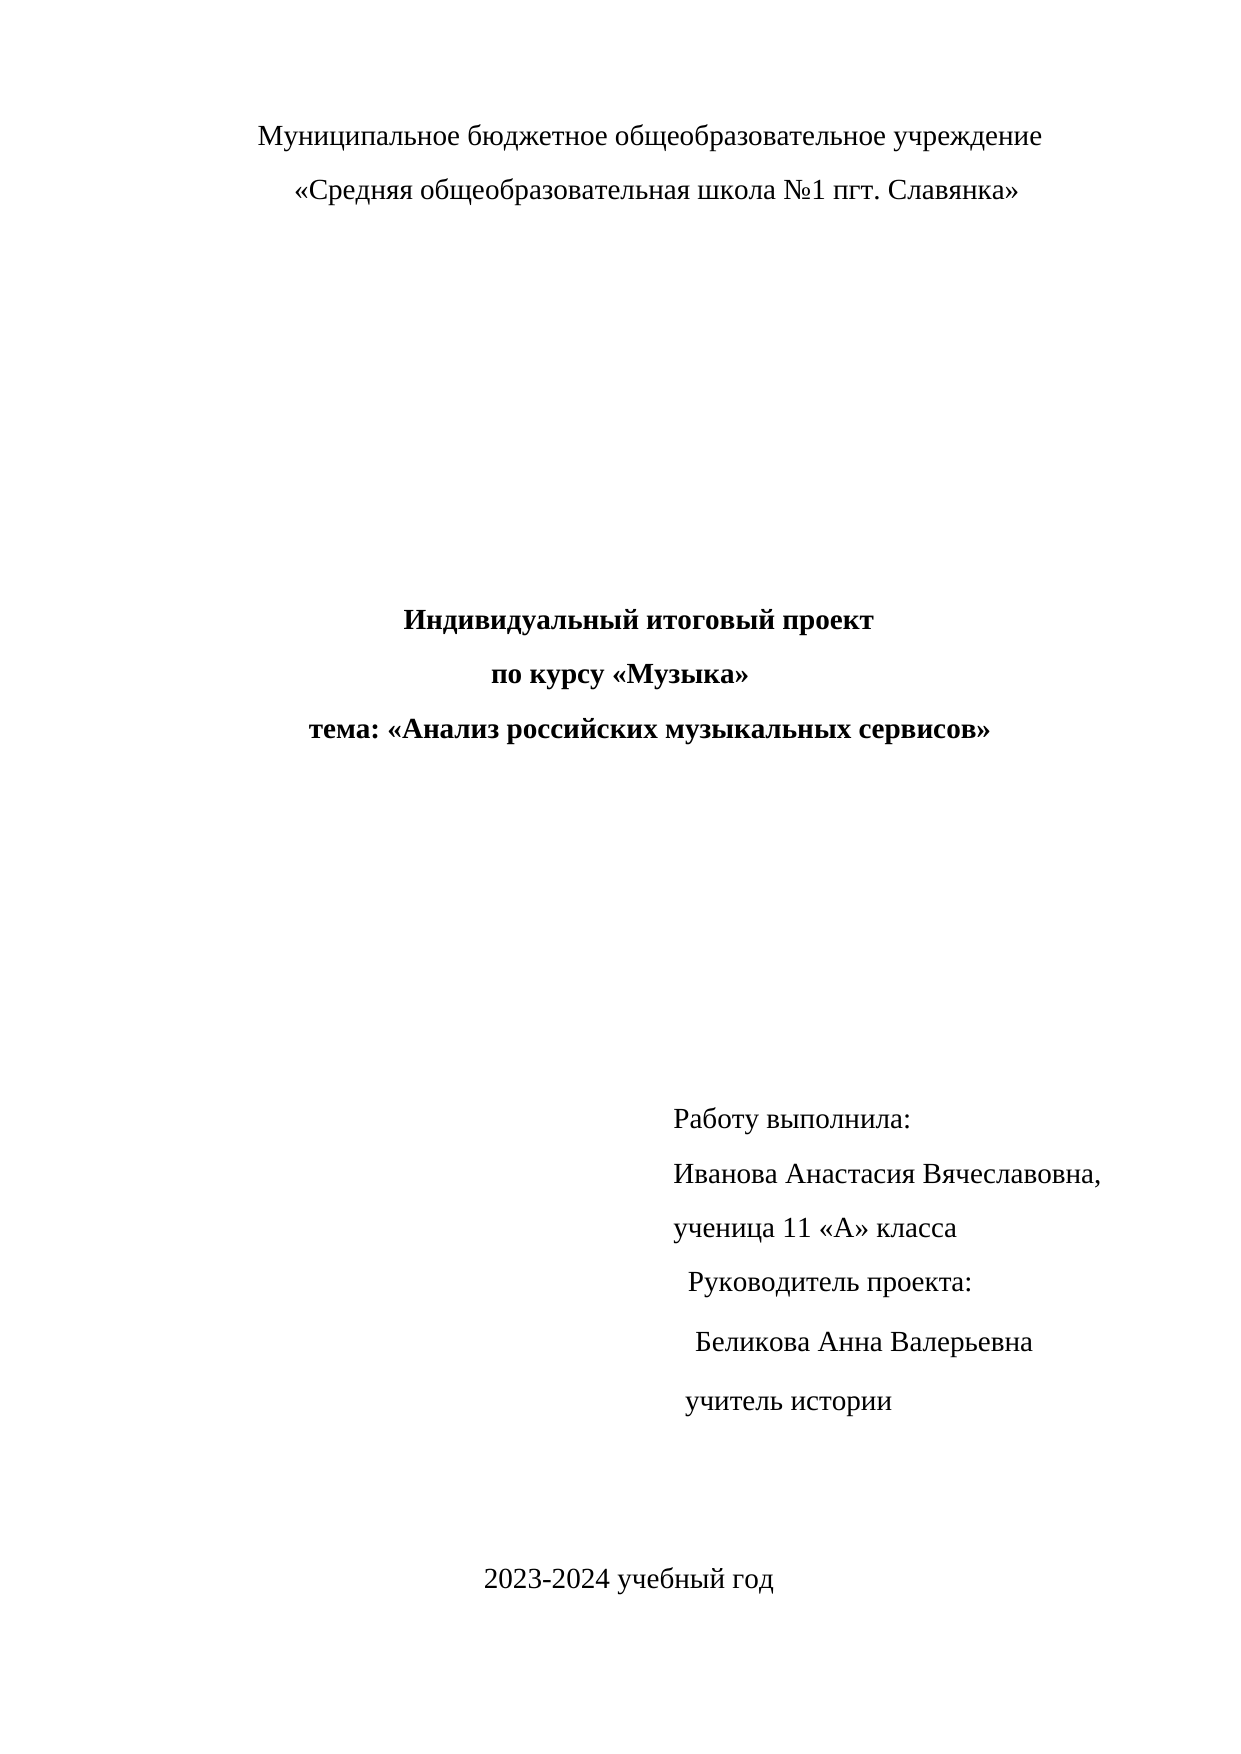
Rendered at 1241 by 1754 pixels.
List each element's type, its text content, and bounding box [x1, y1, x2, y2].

text Руководитель проекта: [177, 1264, 1152, 1298]
text тема: «Анализ российских музыкальных сервисов» [177, 711, 1152, 744]
text Беликова Анна Валерьевна [177, 1324, 1152, 1357]
text учитель истории [177, 1383, 1152, 1417]
text 2023-2024 учебный год [177, 1561, 1152, 1595]
text Иванова Анастасия Вячеславовна, [177, 1156, 1152, 1189]
text Работу выполнила: [177, 1101, 1152, 1135]
text Муниципальное бюджетное общеобразовательное учреждение [177, 118, 1152, 152]
text ученица 11 «А» класса [177, 1210, 1152, 1244]
text по курсу «Музыка» [177, 656, 1152, 690]
text «Средняя общеобразовательная школа №1 пгт. Славянка» [177, 172, 1152, 206]
text Индивидуальный итоговый проект [177, 602, 1152, 636]
